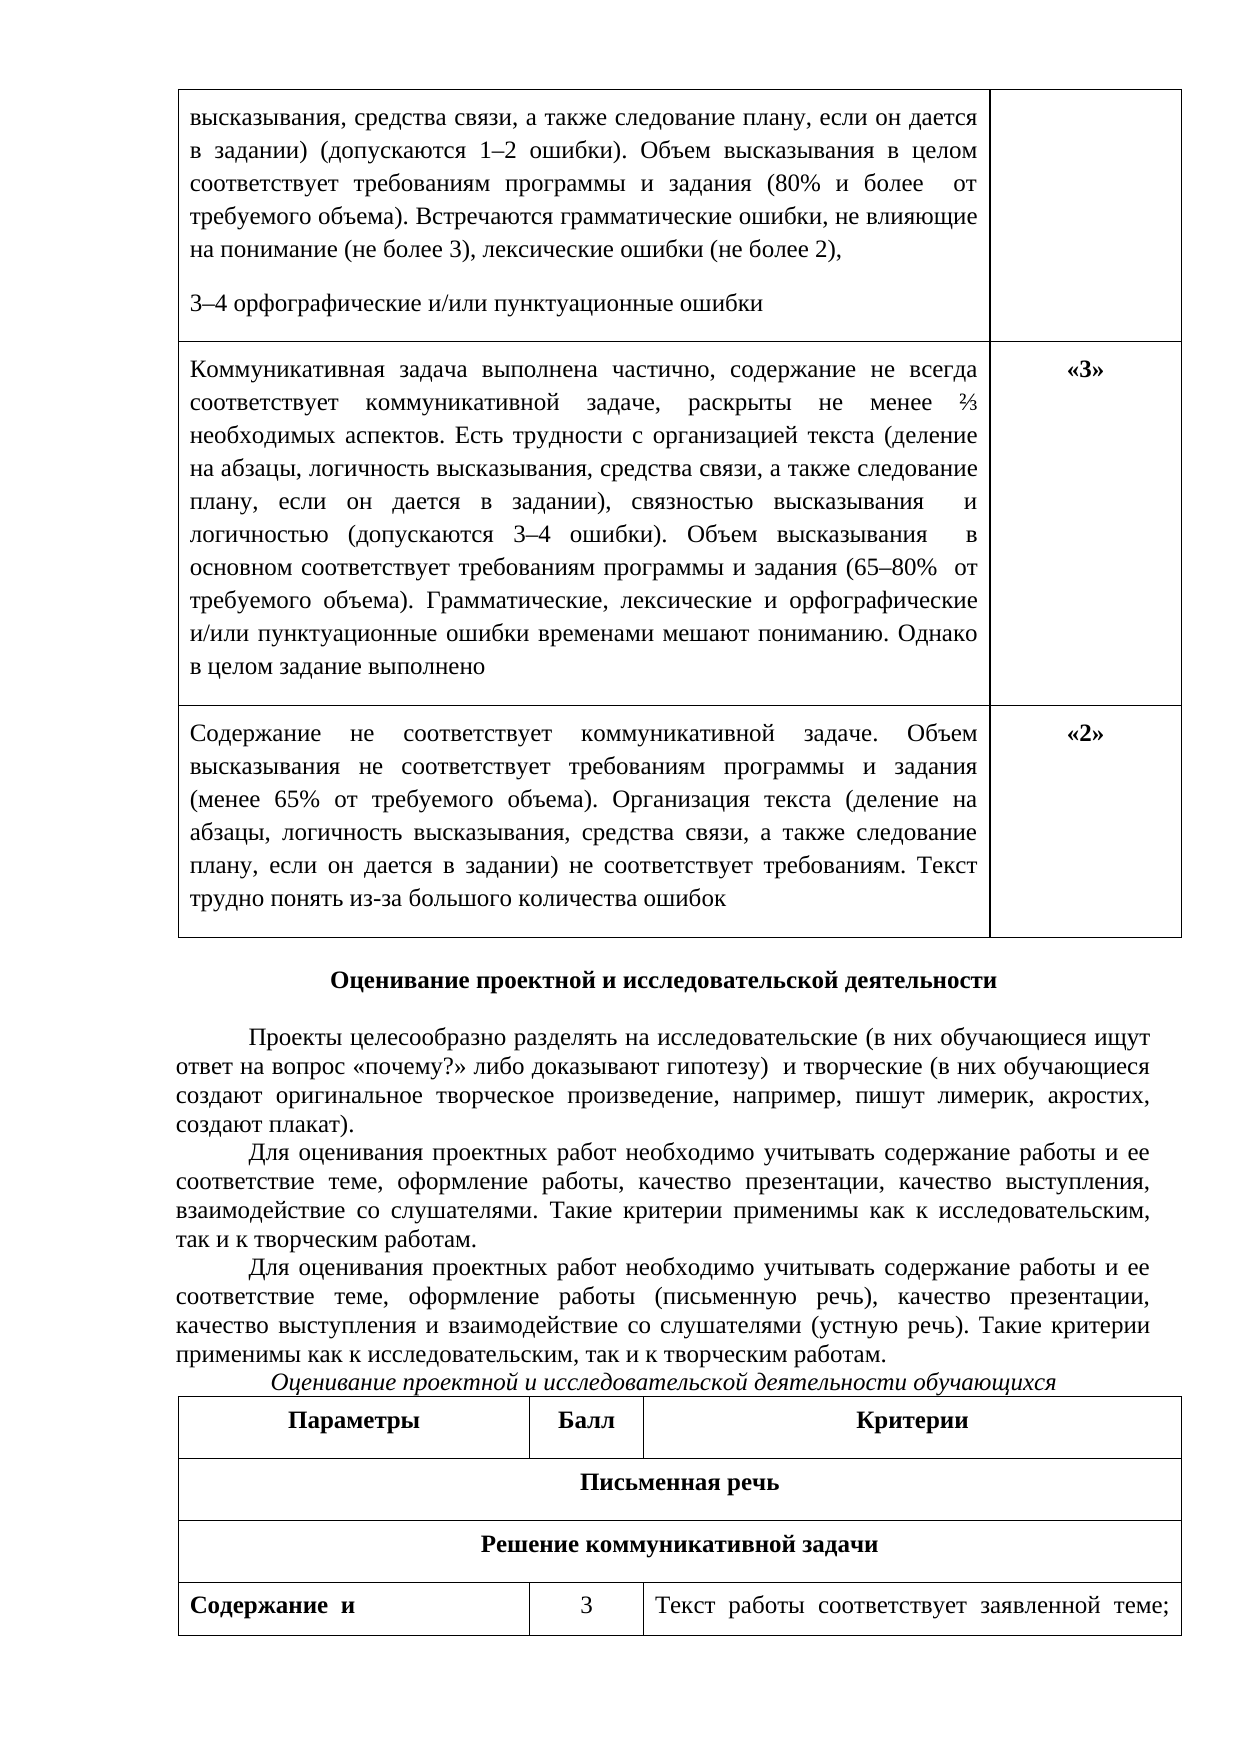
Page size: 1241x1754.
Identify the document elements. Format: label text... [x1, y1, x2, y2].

text Для оценивания проектных работ необходимо учитывать содержание работы и ее соответствие теме, оформление работы (письменную речь), качество презентации, качество выступления и взаимодействие со слушателями (устную речь). Такие критерии применимы как к исследовательским, так и к творческим работам. [176, 1252, 1151, 1367]
table_cell «3» [991, 342, 1181, 705]
table_cell Решение коммуникативной задачи [179, 1521, 1181, 1582]
table_header Параметры [179, 1397, 529, 1458]
text Проекты целесообразно разделять на исследовательские (в них обучающиеся ищут ответ на вопрос «почему?» либо доказывают гипотезу) и творческие (в них обучающиеся создают оригинальное творческое произведение, например, пишут лимерик, акростих, создают плакат). [176, 1022, 1151, 1137]
text Оценивание проектной и исследовательской деятельности [177, 966, 1150, 994]
table_cell Коммуникативная задача выполнена частично, содержание не всегда соответствует коммуникативной задаче, раскрыты не менее ⅔ необходимых аспектов. Есть трудности с организацией текста (деление на абзацы, логичность высказывания, средства связи, а также следование плану, если он дается в задании), связностью высказывания и логичностью (допускаются 3–4 ошибки). Объем высказывания в основном соответствует требованиям программы и задания (65–80% от требуемого объема). Грамматические, лексические и орфографические и/или пунктуационные ошибки временами мешают пониманию. Однако в целом задание выполнено [179, 342, 989, 705]
table_cell Содержание не соответствует коммуникативной задаче. Объем высказывания не соответствует требованиям программы и задания (менее 65% от требуемого объема). Организация текста (деление на абзацы, логичность высказывания, средства связи, а также следование плану, если он дается в задании) не соответствует требованиям. Текст трудно понять из-за большого количества ошибок [179, 706, 989, 937]
table_cell 3 [530, 1583, 643, 1635]
table_cell «2» [991, 706, 1181, 937]
table_cell [991, 90, 1181, 341]
table_cell Письменная речь [179, 1459, 1181, 1520]
text Для оценивания проектных работ необходимо учитывать содержание работы и ее соответствие теме, оформление работы, качество презентации, качество выступления, взаимодействие со слушателями. Такие критерии применимы как к исследовательским, так и к творческим работам. [176, 1137, 1151, 1252]
text Оценивание проектной и исследовательской деятельности обучающихся [177, 1367, 1150, 1396]
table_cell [179, 1583, 529, 1635]
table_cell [644, 1583, 1181, 1635]
table_header Балл [530, 1397, 643, 1458]
table_cell высказывания, средства связи, а также следование плану, если он дается в задании) (допускаются 1–2 ошибки). Объем высказывания в целом соответствует требованиям программы и задания (80% и более от требуемого объема). Встречаются грамматические ошибки, не влияющие на понимание (не более 3), лексические ошибки (не более 2), 3–4 орфографические и/или пунктуационные ошибки [179, 90, 989, 341]
table_header Критерии [644, 1397, 1181, 1458]
